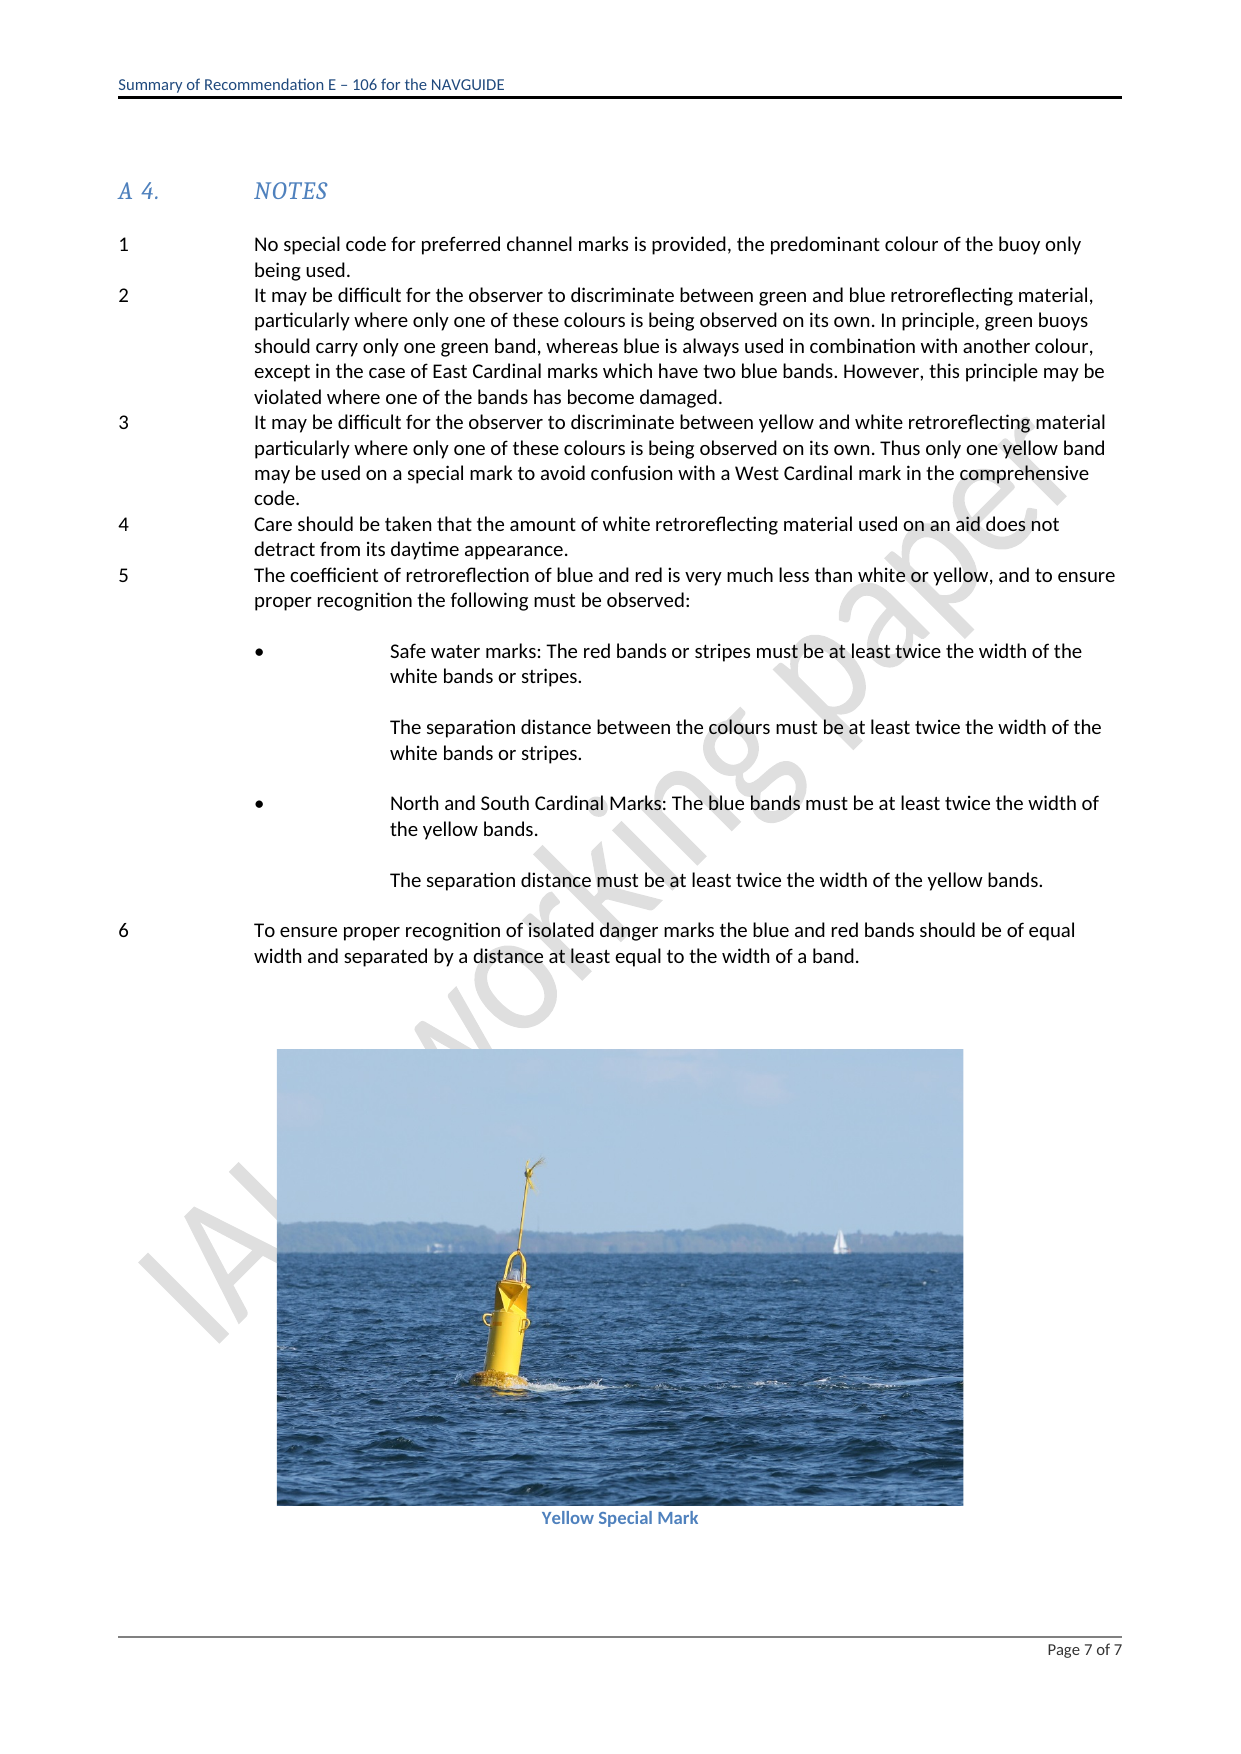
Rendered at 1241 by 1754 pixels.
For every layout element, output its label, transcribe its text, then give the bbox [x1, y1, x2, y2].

text • Safe water marks: The red bands or stripes must be at least twice the width of the white bands or stripes. [254, 638, 1122, 689]
text • North and South Cardinal Marks: The blue bands must be at least twice the width of the yellow bands. [254, 791, 1122, 841]
text 3 It may be difficult for the observer to discriminate between yellow and white retroreflecting material particularly where only one of these colours is being observed on its own. Thus only one yellow band may be used on a special mark to avoid confusion with a West Cardinal mark in the comprehensive code. [118, 409, 1122, 511]
text The separation distance must be at least twice the width of the yellow bands. [254, 867, 1122, 892]
text 5 The coefficient of retroreflection of blue and red is very much less than white or yellow, and to ensure proper recognition the following must be observed: [118, 562, 1122, 613]
text 1 No special code for preferred channel marks is provided, the predominant colour of the buoy only being used. [118, 231, 1122, 282]
text 2 It may be difficult for the observer to discriminate between green and blue retroreflecting material, particularly where only one of these colours is being observed on its own. In principle, green buoys should carry only one green band, whereas blue is always used in combination with another colour, except in the case of East Cardinal marks which have two blue bands. However, this principle may be violated where one of the bands has become damaged. [118, 282, 1122, 409]
text 4 Care should be taken that the amount of white retroreflecting material used on an aid does not detract from its daytime appearance. [118, 511, 1122, 562]
text Yellow Special Mark [118, 1506, 1122, 1529]
text 6 To ensure proper recognition of isolated danger marks the blue and red bands should be of equal width and separated by a distance at least equal to the width of a band. [118, 918, 1122, 968]
picture [276, 1049, 964, 1506]
subtitle A 4. NOTES [118, 177, 1122, 206]
text The separation distance between the colours must be at least twice the width of the white bands or stripes. [390, 714, 1122, 765]
